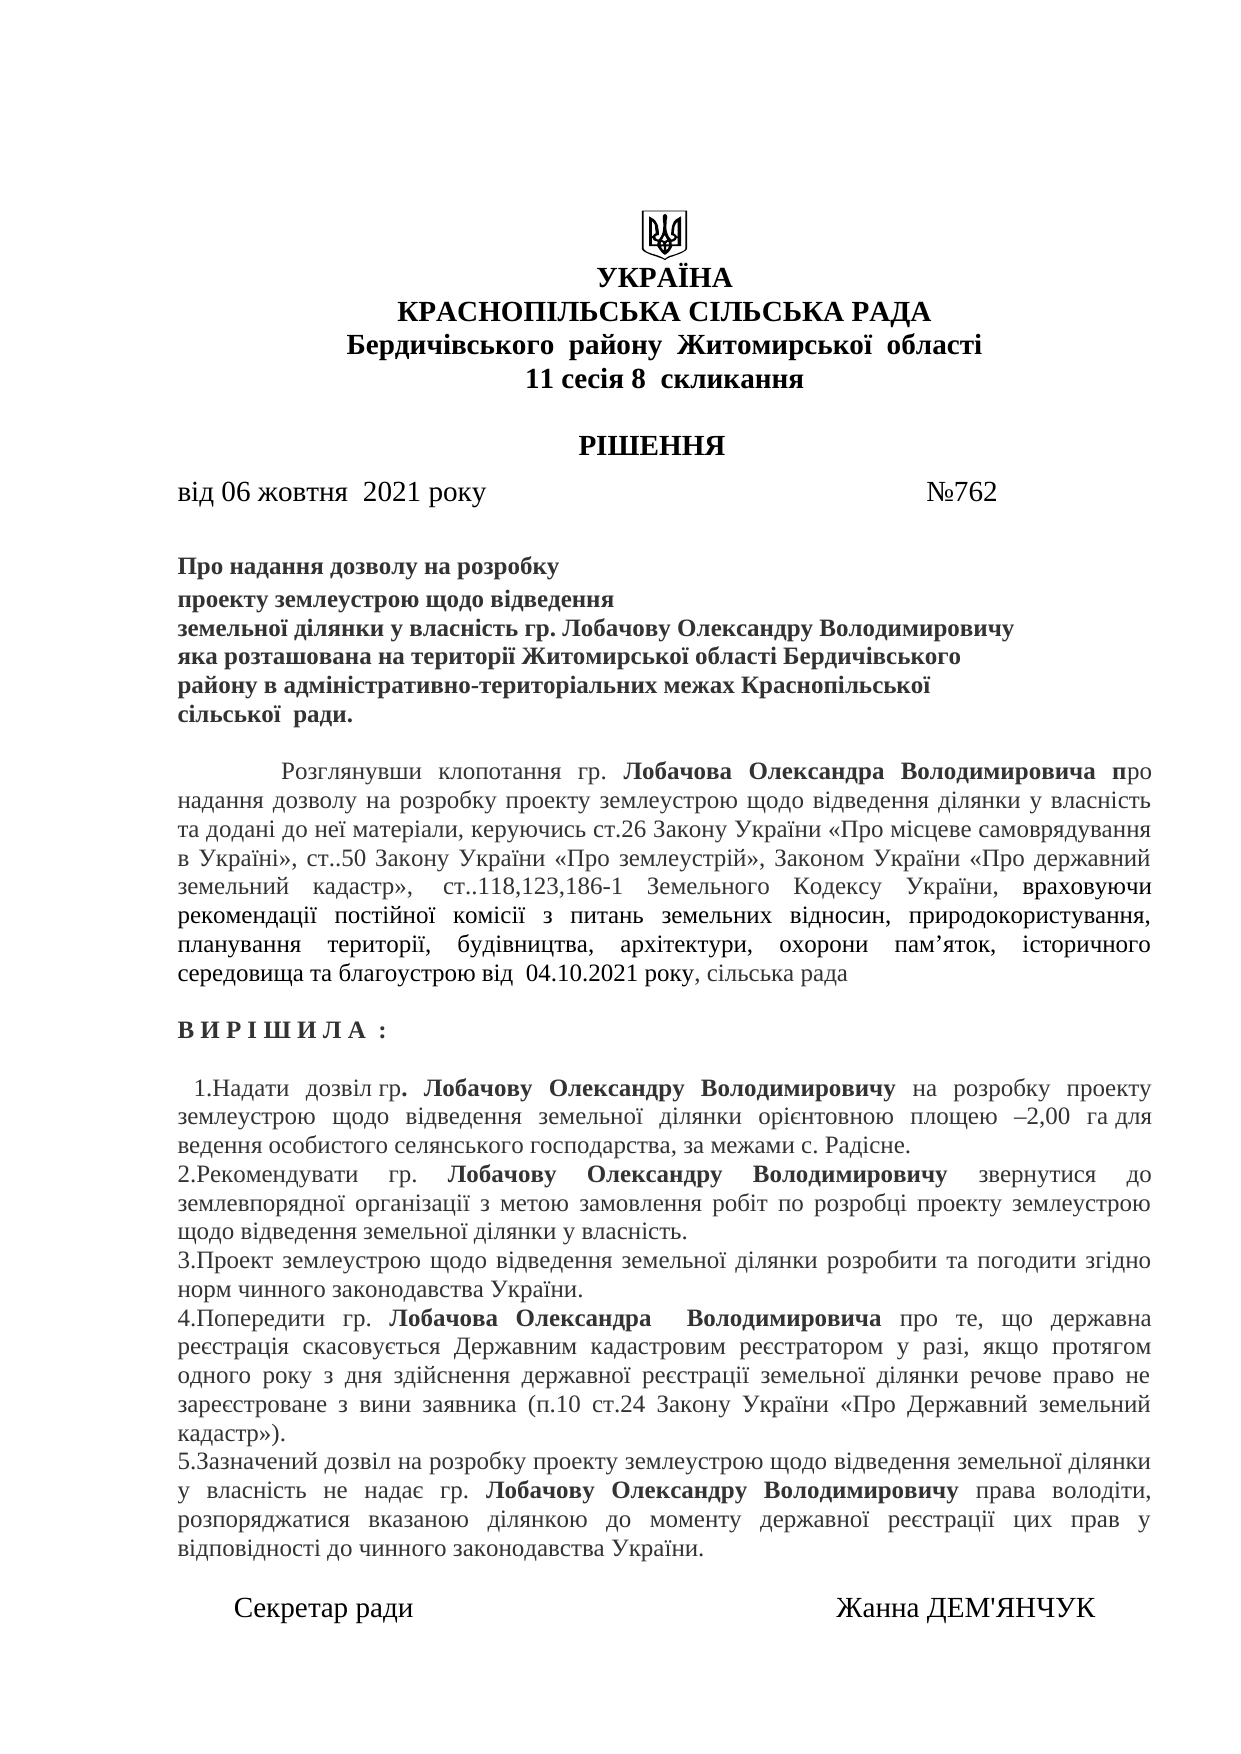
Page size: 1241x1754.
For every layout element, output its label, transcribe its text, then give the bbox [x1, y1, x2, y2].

text КРАСНОПІЛЬСЬКА СІЛЬСЬКА РАДА [177, 294, 1152, 327]
text Розглянувши клопотання гр. Лобачова Олександра Володимировича про надання дозволу на розробку проекту землеустрою щодо відведення ділянки у власність та додані до неї матеріали, керуючись ст.26 Закону України «Про місцеве самоврядування в Україні», ст..50 Закону України «Про землеустрій», Законом України «Про державний земельний кадастр», ст..118,123,186-1 Земельного Кодексу України, враховуючи рекомендації постійної комісії з питань земельних відносин, природокористування, планування території, будівництва, архітектури, охорони пам’яток, історичного середовища та благоустрою від 04.10.2021 року, сільська рада [177, 756, 1152, 986]
text 5.Зазначений дозвіл на розробку проекту землеустрою щодо відведення земельної ділянки у власність не надає гр. Лобачову Олександру Володимировичу права володіти, розпоряджатися вказаною ділянкою до моменту державної реєстрації цих прав у відповідності до чинного законодавства України. [177, 1446, 1152, 1561]
text 2.Рекомендувати гр. Лобачову Олександру Володимировичу звернутися до землевпорядної організації з метою замовлення робіт по розробці проекту землеустрою щодо відведення земельної ділянки у власність. [177, 1159, 1152, 1245]
text від 06 жовтня 2021 року №762 [177, 474, 1152, 507]
text 4.Попередити гр. Лобачова Олександра Володимировича про те, що державна реєстрація скасовується Державним кадастровим реєстратором у разі, якщо протягом одного року з дня здійснення державної реєстрації земельної ділянки речове право не зареєстроване з вини заявника (п.10 ст.24 Закону України «Про Державний земельний кадастр»). [177, 1303, 1152, 1446]
text 1.Надати дозвіл гр. Лобачову Олександру Володимировичу на розробку проекту землеустрою щодо відведення земельної ділянки орієнтовною площею –2,00 га для ведення особистого селянського господарства, за межами с. Радісне. [177, 1073, 1152, 1159]
text Бердичівського району Житомирської області [177, 327, 1152, 361]
text 3.Проект землеустрою щодо відведення земельної ділянки розробити та погодити згідно норм чинного законодавства України. [177, 1245, 1152, 1303]
text Про надання дозволу на розробку [177, 551, 1152, 580]
text проекту землеустрою щодо відведення [177, 584, 1040, 613]
text земельної ділянки у власність гр. Лобачову Олександру Володимировичу яка розташована на території Житомирської області Бердичівського району в адміністративно-територіальних межах Краснопільської сільської ради. [177, 613, 1040, 728]
text 11 сесія 8 скликання [177, 361, 1152, 394]
text Секретар ради Жанна ДЕМ'ЯНЧУК [177, 1590, 1152, 1624]
text РІШЕННЯ [177, 428, 1152, 461]
text УКРАЇНА [177, 260, 1152, 294]
text В И Р І Ш И Л А : [177, 1015, 1152, 1044]
